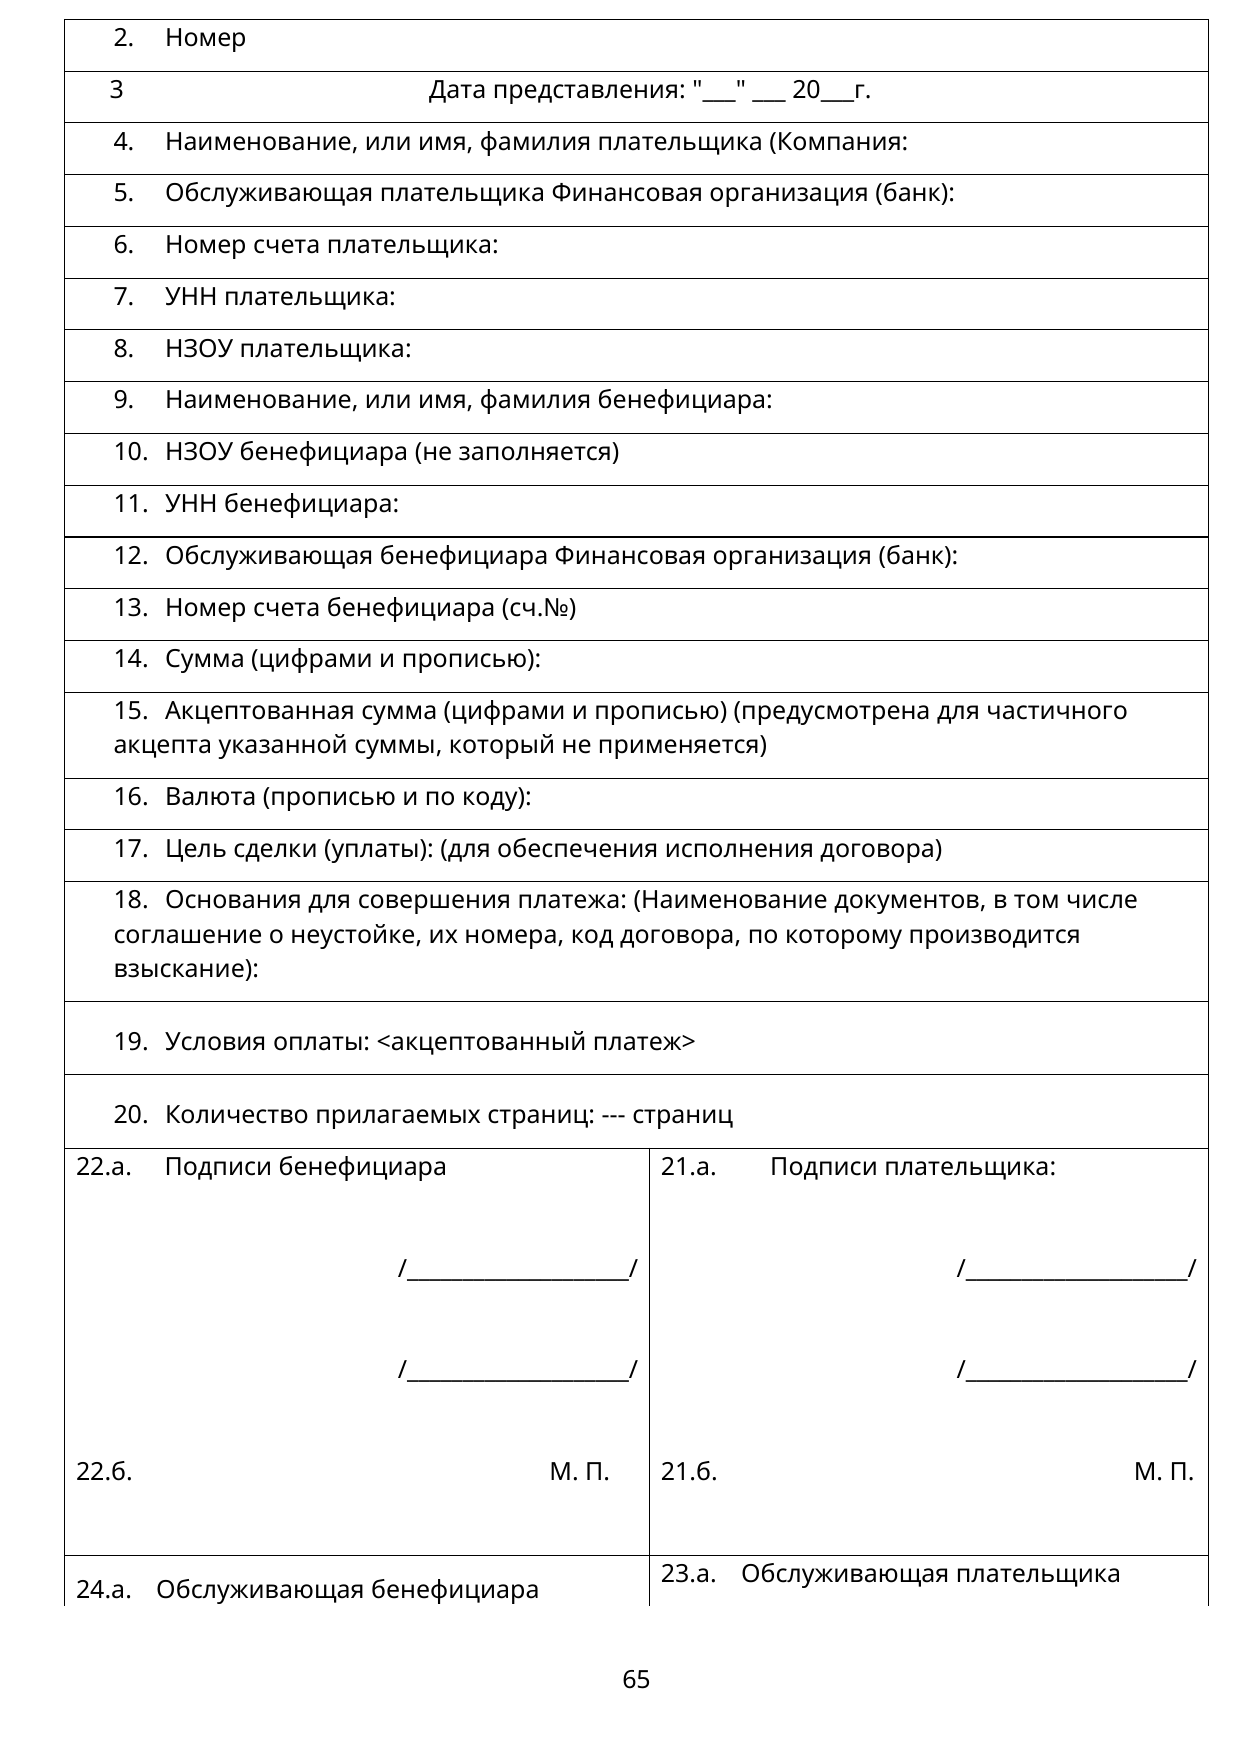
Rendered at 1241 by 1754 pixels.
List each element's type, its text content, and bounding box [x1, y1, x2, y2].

table_cell 7. УНН плательщика: [65, 279, 1208, 329]
table_cell 16. Валюта (прописью и по коду): [65, 779, 1208, 829]
table_cell 13. Номер счета бенефициара (сч.№) [65, 589, 1208, 640]
table_cell 4. Наименование, или имя, фамилия плательщика (Компания: [65, 123, 1208, 174]
table_cell 21.а. Подписи плательщика: /____________________/ /____________________/ 21.б. М. П. [650, 1149, 1208, 1554]
table_cell 20. Количество прилагаемых страниц: --- страниц [65, 1075, 1208, 1148]
table_cell 14. Сумма (цифрами и прописью): [65, 641, 1208, 692]
table_cell 5. Обслуживающая плательщика Финансовая организация (банк): [65, 175, 1208, 226]
table_cell 12. Обслуживающая бенефициара Финансовая организация (банк): [65, 538, 1208, 588]
table_cell 3 Дата представления: "___" ___ 20___г. [65, 72, 1208, 122]
table_cell 8. НЗОУ плательщика: [65, 330, 1208, 381]
table_cell 22.а. Подписи бенефициара /____________________/ /____________________/ 22.б. М. П. [65, 1149, 649, 1554]
table_cell 11. УНН бенефициара: [65, 486, 1208, 536]
table_cell 2. Номер [65, 20, 1208, 71]
table_cell 6. Номер счета плательщика: [65, 227, 1208, 278]
table_cell 18. Основания для совершения платежа: (Наименование документов, в том числе соглашение о неустойке, их номера, код договора, по которому производится взыскание): [65, 882, 1208, 1001]
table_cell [65, 1556, 649, 1606]
table_cell 15. Акцептованная сумма (цифрами и прописью) (предусмотрена для частичного акцепта указанной суммы, который не применяется) [65, 693, 1208, 778]
table_cell 17. Цель сделки (уплаты): (для обеспечения исполнения договора) [65, 830, 1208, 881]
table_cell 19. Условия оплаты: <акцептованный платеж> [65, 1002, 1208, 1074]
table_cell 10. НЗОУ бенефициара (не заполняется) [65, 434, 1208, 485]
table_cell 9. Наименование, или имя, фамилия бенефициара: [65, 382, 1208, 433]
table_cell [650, 1556, 1208, 1606]
